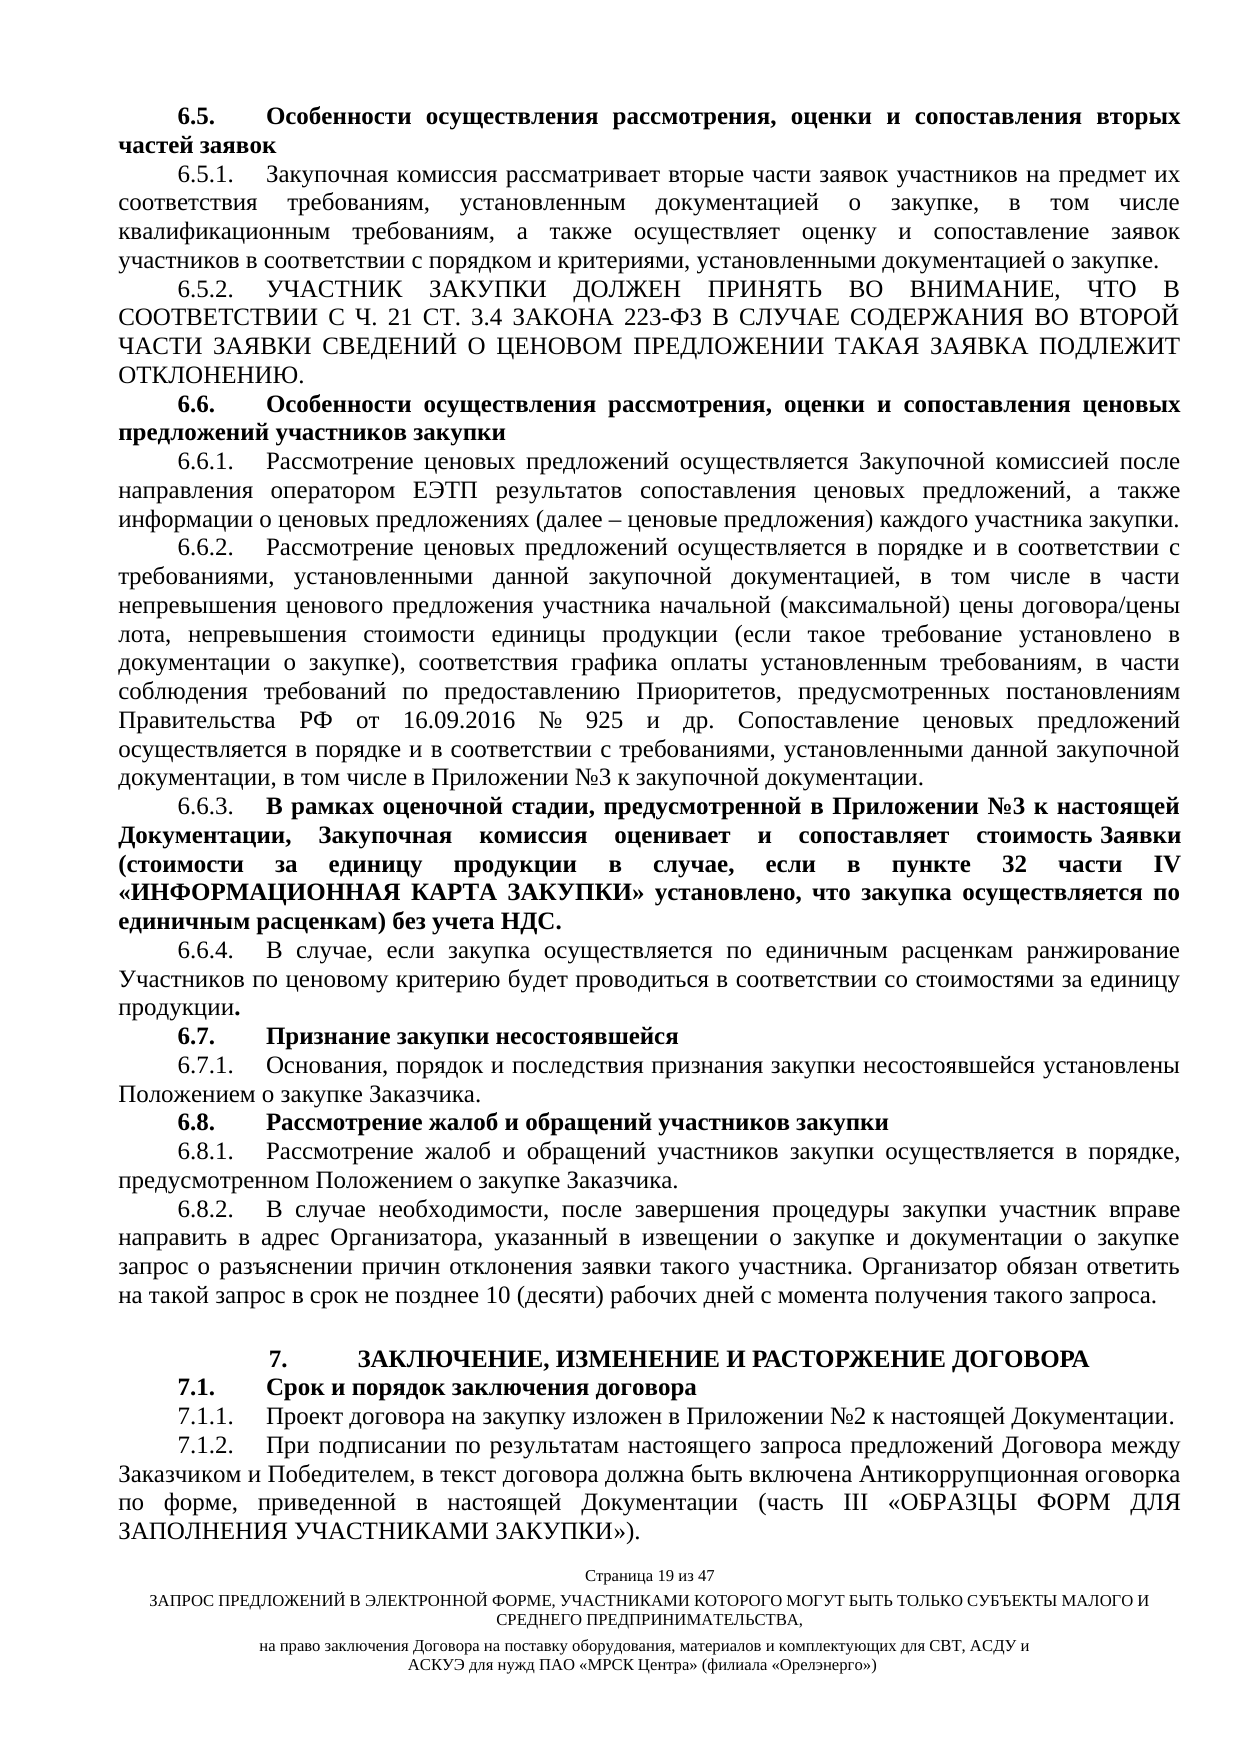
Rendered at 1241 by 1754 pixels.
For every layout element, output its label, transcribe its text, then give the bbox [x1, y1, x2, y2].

subtitle УЧАСТНИК ЗАКУПКИ ДОЛЖЕН ПРИНЯТЬ ВО ВНИМАНИЕ, ЧТО В СООТВЕТСТВИИ С Ч. 21 СТ. 3.4 ЗАКОНА 223-ФЗ В СЛУЧАЕ СОДЕРЖАНИЯ ВО ВТОРОЙ ЧАСТИ ЗАЯВКИ СВЕДЕНИЙ О ЦЕНОВОМ ПРЕДЛОЖЕНИИ ТАКАЯ ЗАЯВКА ПОДЛЕЖИТ ОТКЛОНЕНИЮ. [118, 274, 1181, 389]
subtitle Рассмотрение ценовых предложений осуществляется Закупочной комиссией после направления оператором ЕЭТП результатов сопоставления ценовых предложений, а также информации о ценовых предложениях (далее – ценовые предложения) каждого участника закупки. [118, 446, 1181, 532]
subtitle Основания, порядок и последствия признания закупки несостоявшейся установлены Положением о закупке Заказчика. [118, 1050, 1181, 1107]
subtitle Признание закупки несостоявшейся [118, 1021, 1181, 1050]
subtitle Особенности осуществления рассмотрения, оценки и сопоставления вторых частей заявок [118, 101, 1181, 159]
subtitle Особенности осуществления рассмотрения, оценки и сопоставления ценовых предложений участников закупки [118, 389, 1181, 446]
subtitle Проект договора на закупку изложен в Приложении №2 к настоящей Документации. [118, 1401, 1181, 1430]
subtitle Срок и порядок заключения договора [118, 1372, 1181, 1401]
subtitle В случае, если закупка осуществляется по единичным расценкам ранжирование Участников по ценовому критерию будет проводиться в соответствии со стоимостями за единицу продукции. [118, 935, 1181, 1021]
subtitle В рамках оценочной стадии, предусмотренной в Приложении №3 к настоящей Документации, Закупочная комиссия оценивает и сопоставляет стоимость Заявки (стоимости за единицу продукции в случае, если в пункте 32 части IV «ИНФОРМАЦИОННАЯ КАРТА ЗАКУПКИ» установлено, что закупка осуществляется по единичным расценкам) без учета НДС. [118, 791, 1181, 935]
subtitle Рассмотрение ценовых предложений осуществляется в порядке и в соответствии с требованиями, установленными данной закупочной документацией, в том числе в части непревышения ценового предложения участника начальной (максимальной) цены договора/цены лота, непревышения стоимости единицы продукции (если такое требование установлено в документации о закупке), соответствия графика оплаты установленным требованиям, в части соблюдения требований по предоставлению Приоритетов, предусмотренных постановлениям Правительства РФ от 16.09.2016 № 925 и др. Сопоставление ценовых предложений осуществляется в порядке и в соответствии с требованиями, установленными данной закупочной документации, в том числе в Приложении №3 к закупочной документации. [118, 532, 1181, 791]
subtitle Рассмотрение жалоб и обращений участников закупки [118, 1107, 1181, 1136]
subtitle Рассмотрение жалоб и обращений участников закупки осуществляется в порядке, предусмотренном Положением о закупке Заказчика. [118, 1136, 1181, 1194]
subtitle В случае необходимости, после завершения процедуры закупки участник вправе направить в адрес Организатора, указанный в извещении о закупке и документации о закупке запрос о разъяснении причин отклонения заявки такого участника. Организатор обязан ответить на такой запрос в срок не позднее 10 (десяти) рабочих дней с момента получения такого запроса. [118, 1194, 1181, 1309]
subtitle При подписании по результатам настоящего запроса предложений Договора между Заказчиком и Победителем, в текст договора должна быть включена Антикоррупционная оговорка по форме, приведенной в настоящей Документации (часть III «ОБРАЗЦЫ ФОРМ ДЛЯ ЗАПОЛНЕНИЯ УЧАСТНИКАМИ ЗАКУПКИ»). [118, 1430, 1181, 1545]
subtitle Закупочная комиссия рассматривает вторые части заявок участников на предмет их соответствия требованиям, установленным документацией о закупке, в том числе квалификационным требованиям, а также осуществляет оценку и сопоставление заявок участников в соответствии с порядком и критериями, установленными документацией о закупке. [118, 159, 1181, 274]
subtitle ЗАКЛЮЧЕНИЕ, ИЗМЕНЕНИЕ И РАСТОРЖЕНИЕ ДОГОВОРА [118, 1344, 1181, 1372]
